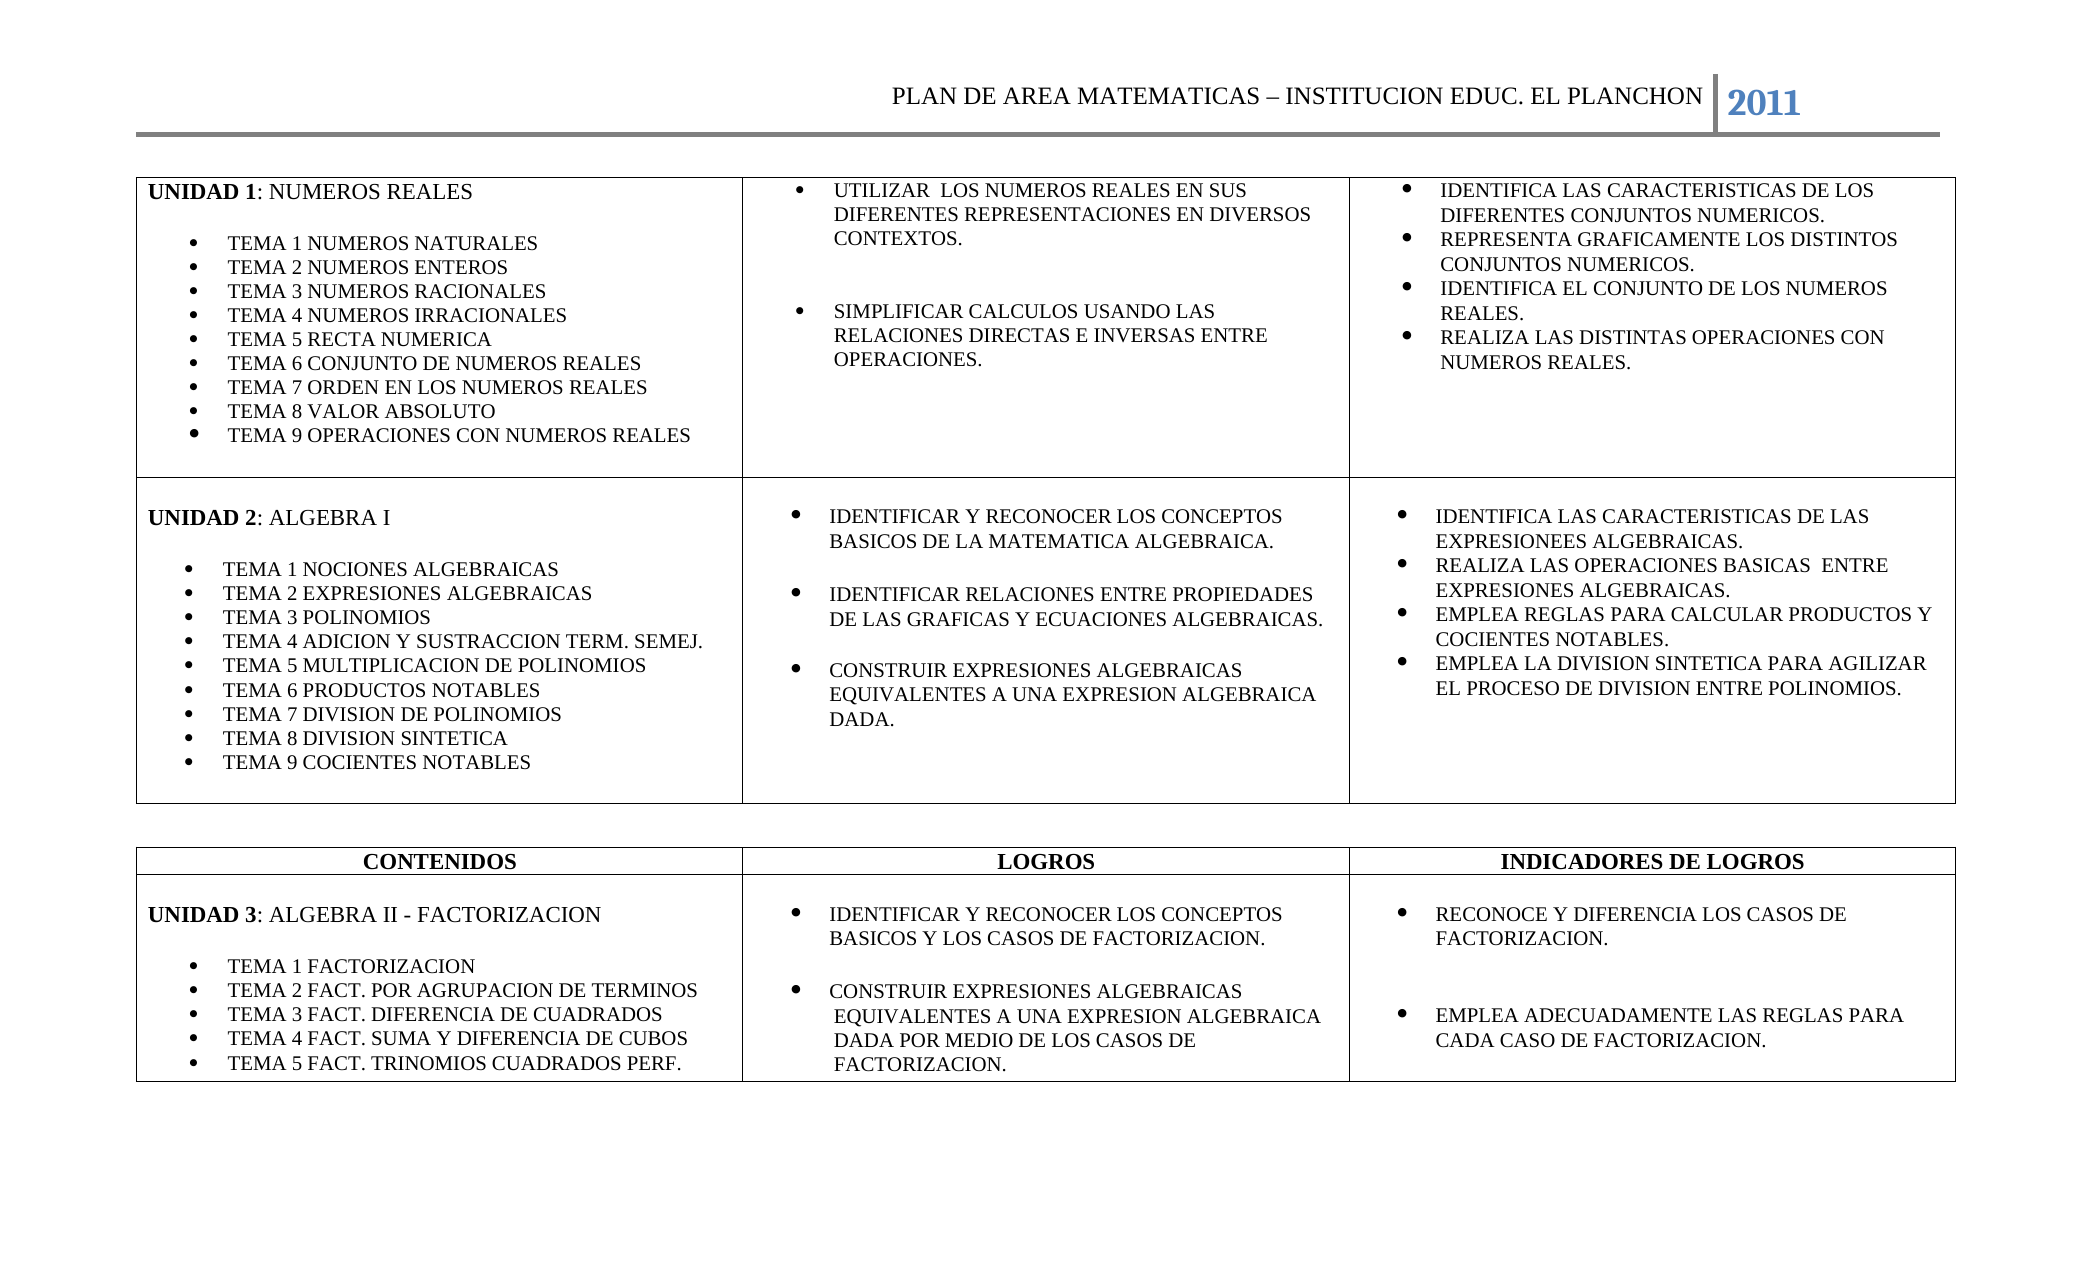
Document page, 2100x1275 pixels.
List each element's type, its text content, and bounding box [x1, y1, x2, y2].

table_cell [137, 178, 742, 477]
table_cell IDENTIFICAR Y RECONOCER LOS CONCEPTOS BASICOS DE LA MATEMATICA ALGEBRAICA. IDENTIFICAR RELACIONES ENTRE PROPIEDADES DE LAS GRAFICAS Y ECUACIONES ALGEBRAICAS. CONSTRUIR EXPRESIONES ALGEBRAICAS EQUIVALENTES A UNA EXPRESION ALGEBRAICA DADA. [743, 478, 1349, 802]
table_header LOGROS [743, 848, 1349, 874]
table_cell UNIDAD 2: ALGEBRA I TEMA 1 NOCIONES ALGEBRAICAS TEMA 2 EXPRESIONES ALGEBRAICAS TEMA 3 POLINOMIOS TEMA 4 ADICION Y SUSTRACCION TERM. SEMEJ. TEMA 5 MULTIPLICACION DE POLINOMIOS TEMA 6 PRODUCTOS NOTABLES TEMA 7 DIVISION DE POLINOMIOS TEMA 8 DIVISION SINTETICA TEMA 9 COCIENTES NOTABLES [137, 478, 742, 802]
table_cell IDENTIFICA LAS CARACTERISTICAS DE LAS EXPRESIONEES ALGEBRAICAS. REALIZA LAS OPERACIONES BASICAS ENTRE EXPRESIONES ALGEBRAICAS. EMPLEA REGLAS PARA CALCULAR PRODUCTOS Y COCIENTES NOTABLES. EMPLEA LA DIVISION SINTETICA PARA AGILIZAR EL PROCESO DE DIVISION ENTRE POLINOMIOS. [1350, 478, 1955, 802]
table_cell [1350, 178, 1955, 477]
table_header CONTENIDOS [137, 848, 742, 874]
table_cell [743, 178, 1349, 477]
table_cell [743, 875, 1349, 1081]
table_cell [1350, 875, 1955, 1081]
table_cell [137, 875, 742, 1081]
table_header INDICADORES DE LOGROS [1350, 848, 1955, 874]
